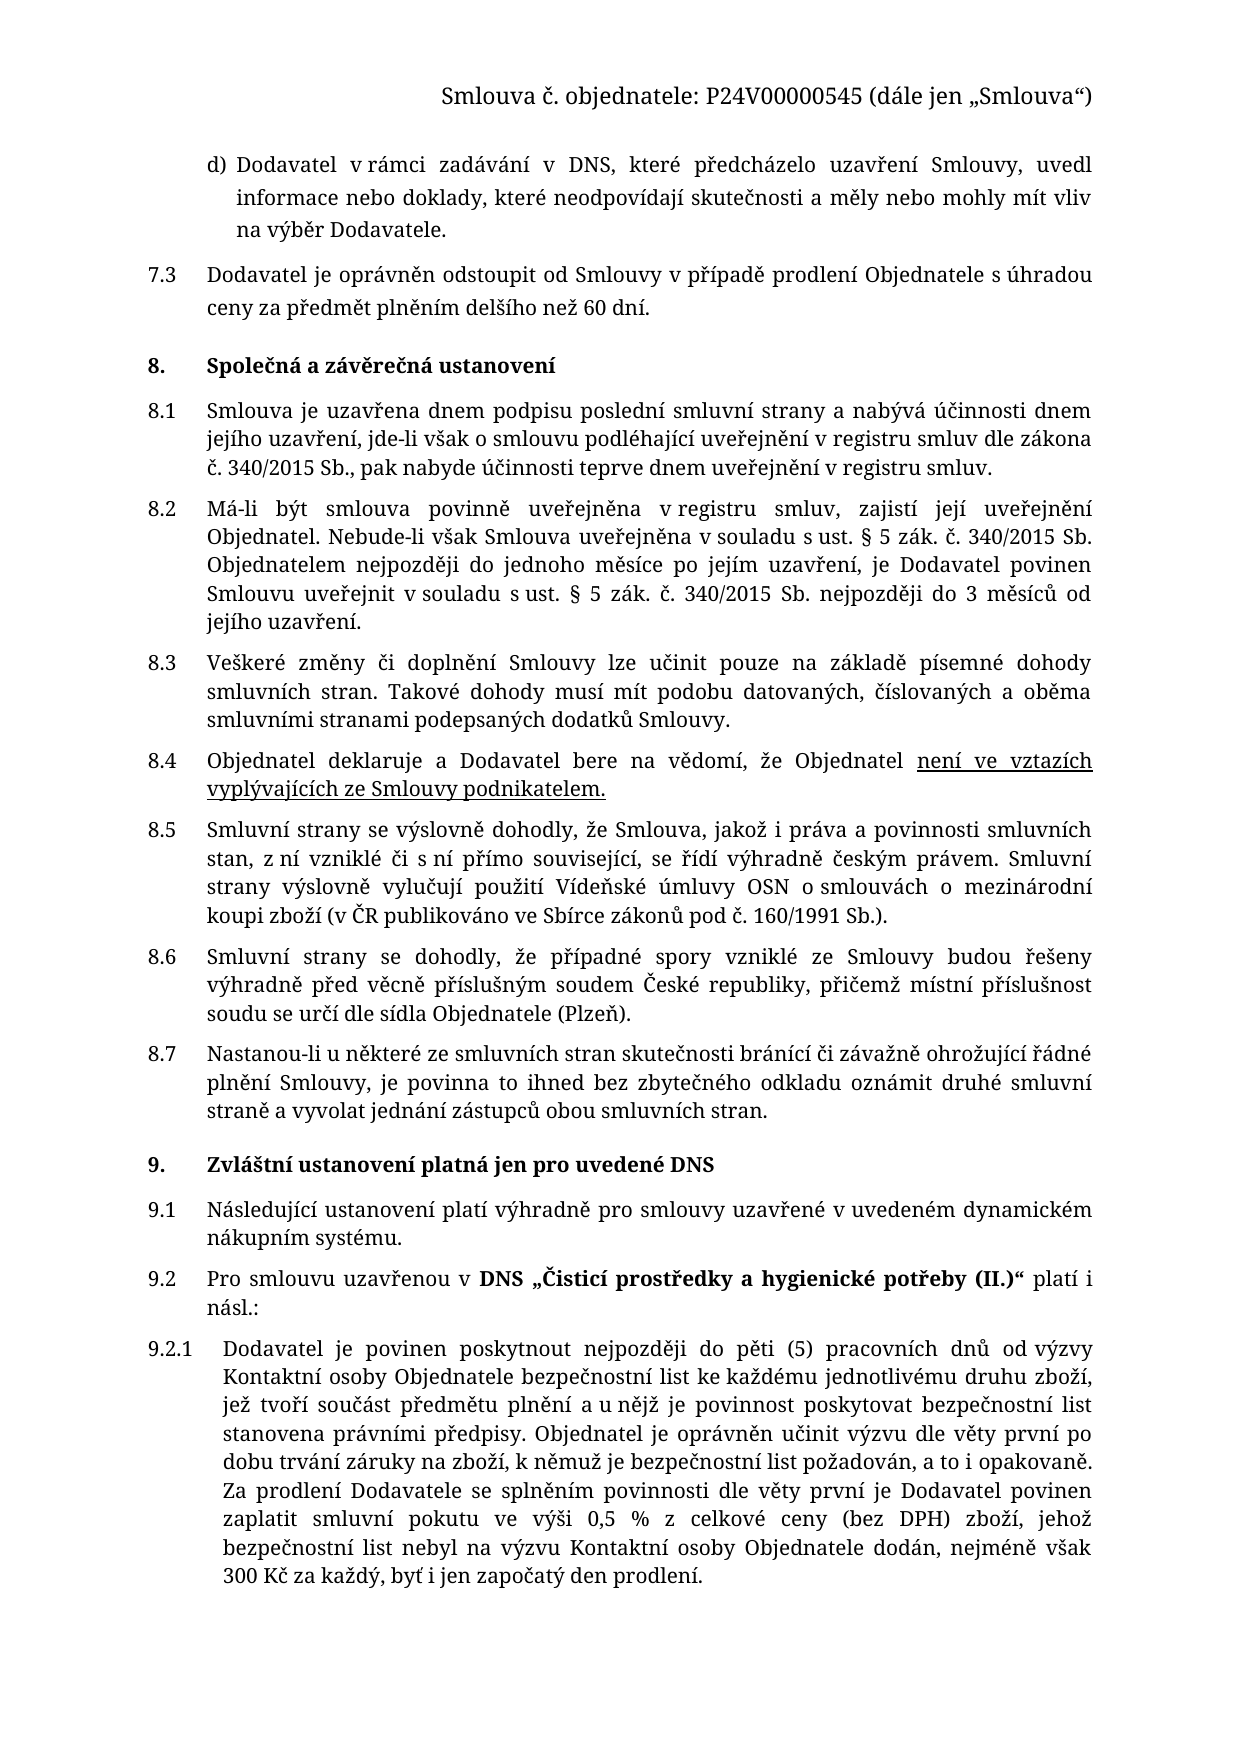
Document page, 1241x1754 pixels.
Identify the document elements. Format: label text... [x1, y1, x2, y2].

list Smluvní strany se dohodly, že případné spory vzniklé ze Smlouvy budou řešeny výhradně před věcně příslušným soudem České republiky, přičemž místní příslušnost soudu se určí dle sídla Objednatele (Plzeň). [148, 942, 1093, 1027]
list Následující ustanovení platí výhradně pro smlouvy uzavřené v uvedeném dynamickém nákupním systému. [148, 1195, 1093, 1252]
list Objednatel deklaruje a Dodavatel bere na vědomí, že Objednatel není ve vztazích vyplývajících ze Smlouvy podnikatelem. [148, 746, 1093, 803]
list Společná a závěrečná ustanovení [148, 351, 1093, 379]
list Dodavatel v rámci zadávání v DNS, které předcházelo uzavření Smlouvy, uvedl informace nebo doklady, které neodpovídají skutečnosti a měly nebo mohly mít vliv na výběr Dodavatele. [207, 150, 1093, 244]
list Dodavatel je oprávněn odstoupit od Smlouvy v případě prodlení Objednatele s úhradou ceny za předmět plněním delšího než 60 dní. [148, 261, 1093, 322]
list Nastanou-li u některé ze smluvních stran skutečnosti bránící či závažně ohrožující řádné plnění Smlouvy, je povinna to ihned bez zbytečného odkladu oznámit druhé smluvní straně a vyvolat jednání zástupců obou smluvních stran. [148, 1039, 1093, 1125]
list Smlouva je uzavřena dnem podpisu poslední smluvní strany a nabývá účinnosti dnem jejího uzavření, jde-li však o smlouvu podléhající uveřejnění v registru smluv dle zákona č. 340/2015 Sb., pak nabyde účinnosti teprve dnem uveřejnění v registru smluv. [148, 396, 1093, 481]
list Pro smlouvu uzavřenou v DNS „Čisticí prostředky a hygienické potřeby (II.)“ platí i násl.: [148, 1264, 1093, 1321]
list Smluvní strany se výslovně dohodly, že Smlouva, jakož i práva a povinnosti smluvních stan, z ní vzniklé či s ní přímo související, se řídí výhradně českým právem. Smluvní strany výslovně vylučují použití Vídeňské úmluvy OSN o smlouvách o mezinárodní koupi zboží (v ČR publikováno ve Sbírce zákonů pod č. 160/1991 Sb.). [148, 816, 1093, 929]
list Má-li být smlouva povinně uveřejněna v registru smluv, zajistí její uveřejnění Objednatel. Nebude-li však Smlouva uveřejněna v souladu s ust. § 5 zák. č. 340/2015 Sb. Objednatelem nejpozději do jednoho měsíce po jejím uzavření, je Dodavatel povinen Smlouvu uveřejnit v souladu s ust. § 5 zák. č. 340/2015 Sb. nejpozději do 3 měsíců od jejího uzavření. [148, 494, 1093, 636]
list Veškeré změny či doplnění Smlouvy lze učinit pouze na základě písemné dohody smluvních stran. Takové dohody musí mít podobu datovaných, číslovaných a oběma smluvními stranami podepsaných dodatků Smlouvy. [148, 648, 1093, 734]
list Zvláštní ustanovení platná jen pro uvedené DNS [148, 1150, 1093, 1178]
list Dodavatel je povinen poskytnout nejpozději do pěti (5) pracovních dnů od výzvy Kontaktní osoby Objednatele bezpečnostní list ke každému jednotlivému druhu zboží, jež tvoří součást předmětu plnění a u nějž je povinnost poskytovat bezpečnostní list stanovena právními předpisy. Objednatel je oprávněn učinit výzvu dle věty první po dobu trvání záruky na zboží, k němuž je bezpečnostní list požadován, a to i opakovaně. Za prodlení Dodavatele se splněním povinnosti dle věty první je Dodavatel povinen zaplatit smluvní pokutu ve výši 0,5 % z celkové ceny (bez DPH) zboží, jehož bezpečnostní list nebyl na výzvu Kontaktní osoby Objednatele dodán, nejméně však 300 Kč za každý, byť i jen započatý den prodlení. [148, 1334, 1093, 1590]
